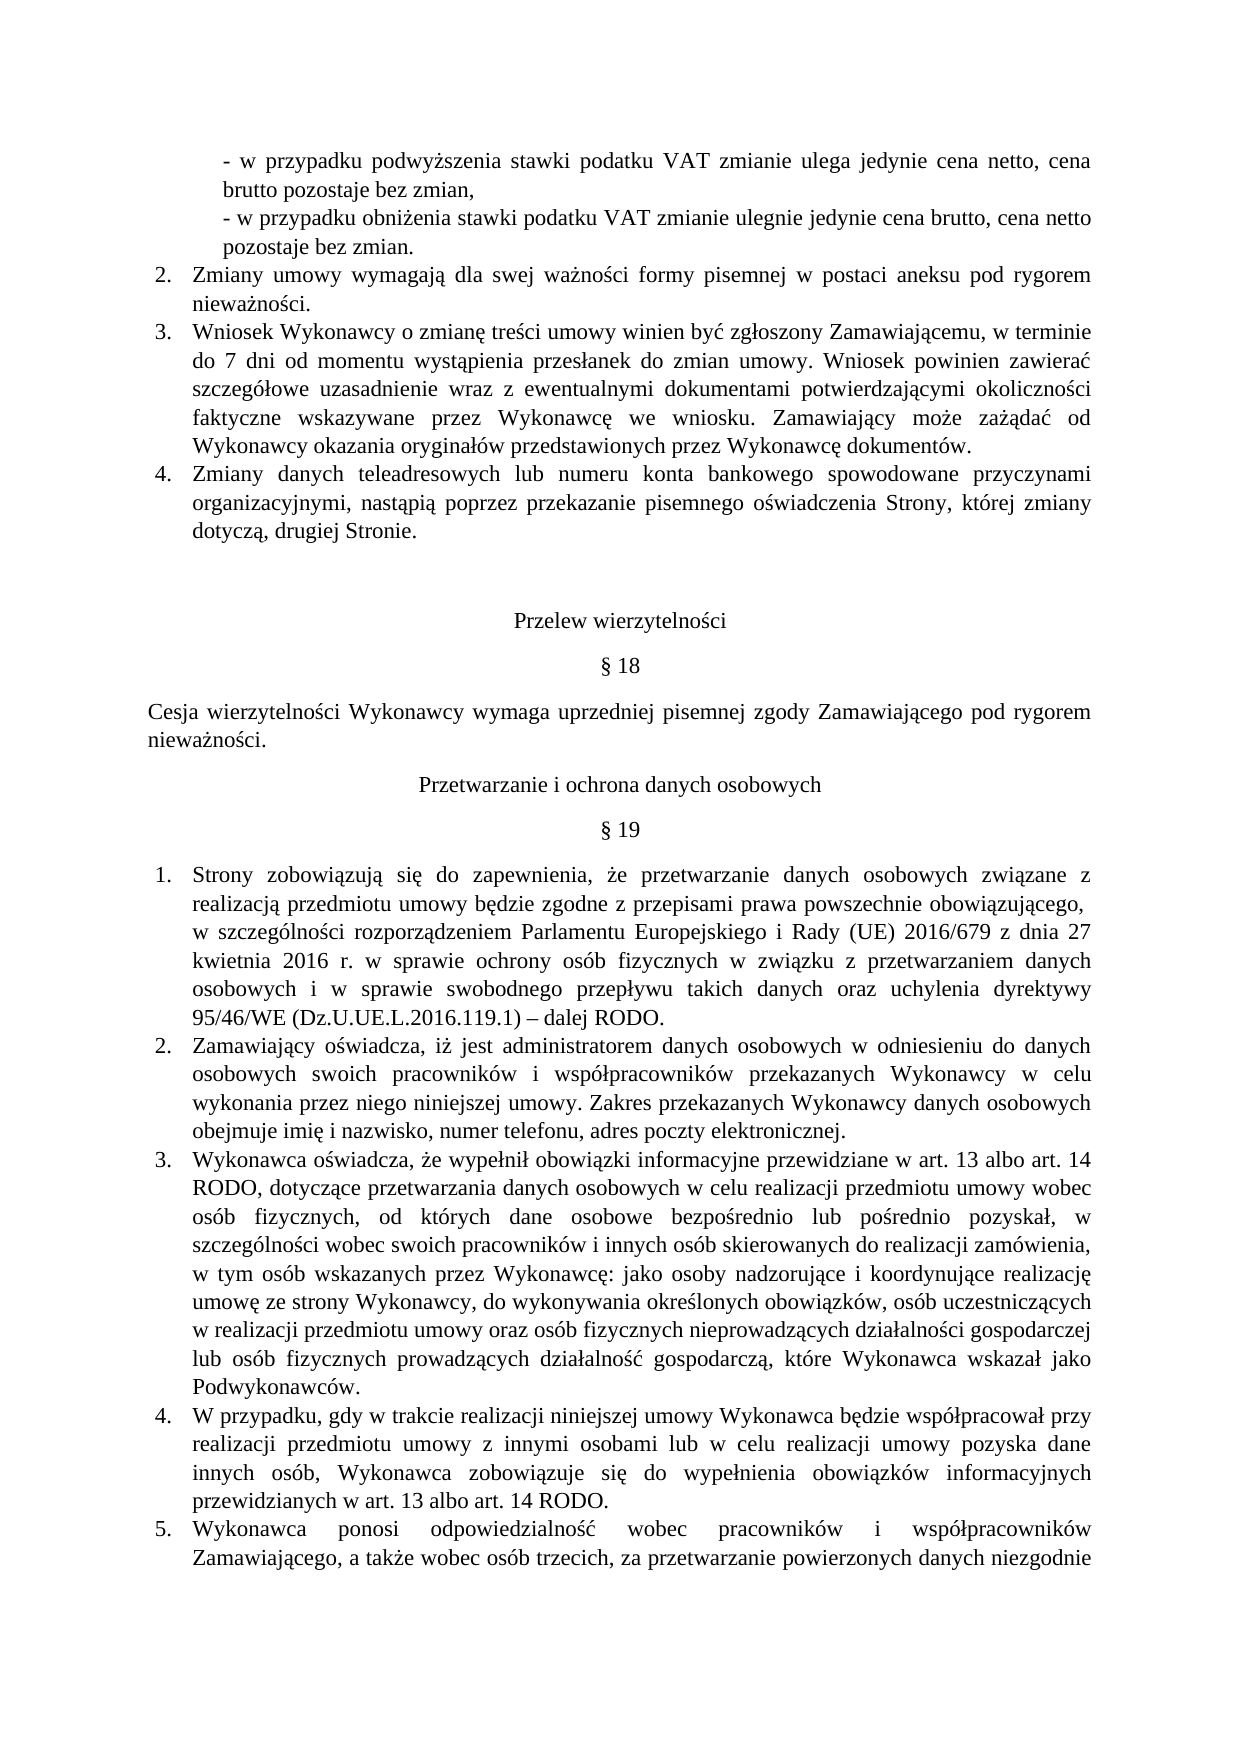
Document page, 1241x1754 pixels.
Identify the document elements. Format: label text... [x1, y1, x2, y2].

text Przelew wierzytelności [148, 607, 1093, 634]
text Cesja wierzytelności Wykonawcy wymaga uprzedniej pisemnej zgody Zamawiającego pod rygorem nieważności. [148, 698, 1093, 752]
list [154, 1516, 1093, 1570]
list - w przypadku podwyższenia stawki podatku VAT zmianie ulega jedynie cena netto, cena brutto pozostaje bez zmian, [223, 148, 1093, 202]
list Strony zobowiązują się do zapewnienia, że przetwarzanie danych osobowych związane z realizacją przedmiotu umowy będzie zgodne z przepisami prawa powszechnie obowiązującego, w szczególności rozporządzeniem Parlamentu Europejskiego i Rady (UE) 2016/679 z dnia 27 kwietnia 2016 r. w sprawie ochrony osób fizycznych w związku z przetwarzaniem danych osobowych i w sprawie swobodnego przepływu takich danych oraz uchylenia dyrektywy 95/46/WE (Dz.U.UE.L.2016.119.1) – dalej RODO. [154, 861, 1093, 1030]
text Przetwarzanie i ochrona danych osobowych [148, 771, 1093, 798]
list Wykonawca oświadcza, że wypełnił obowiązki informacyjne przewidziane w art. 13 albo art. 14 RODO, dotyczące przetwarzania danych osobowych w celu realizacji przedmiotu umowy wobec osób fizycznych, od których dane osobowe bezpośrednio lub pośrednio pozyskał, w szczególności wobec swoich pracowników i innych osób skierowanych do realizacji zamówienia, w tym osób wskazanych przez Wykonawcę: jako osoby nadzorujące i koordynujące realizację umowę ze strony Wykonawcy, do wykonywania określonych obowiązków, osób uczestniczących w realizacji przedmiotu umowy oraz osób fizycznych nieprowadzących działalności gospodarczej lub osób fizycznych prowadzących działalność gospodarczą, które Wykonawca wskazał jako Podwykonawców. [154, 1146, 1093, 1400]
list Zmiany danych teleadresowych lub numeru konta bankowego spowodowane przyczynami organizacyjnymi, nastąpią poprzez przekazanie pisemnego oświadczenia Strony, której zmiany dotyczą, drugiej Stronie. [154, 460, 1093, 544]
text § 18 [148, 653, 1093, 679]
list W przypadku, gdy w trakcie realizacji niniejszej umowy Wykonawca będzie współpracował przy realizacji przedmiotu umowy z innymi osobami lub w celu realizacji umowy pozyska dane innych osób, Wykonawca zobowiązuje się do wypełnienia obowiązków informacyjnych przewidzianych w art. 13 albo art. 14 RODO. [154, 1402, 1093, 1513]
list Zamawiający oświadcza, iż jest administratorem danych osobowych w odniesieniu do danych osobowych swoich pracowników i współpracowników przekazanych Wykonawcy w celu wykonania przez niego niniejszej umowy. Zakres przekazanych Wykonawcy danych osobowych obejmuje imię i nazwisko, numer telefonu, adres poczty elektronicznej. [154, 1032, 1093, 1144]
list Zmiany umowy wymagają dla swej ważności formy pisemnej w postaci aneksu pod rygorem nieważności. [154, 261, 1093, 316]
list - w przypadku obniżenia stawki podatku VAT zmianie ulegnie jedynie cena brutto, cena netto pozostaje bez zmian. [223, 204, 1093, 259]
list Wniosek Wykonawcy o zmianę treści umowy winien być zgłoszony Zamawiającemu, w terminie do 7 dni od momentu wystąpienia przesłanek do zmian umowy. Wniosek powinien zawierać szczegółowe uzasadnienie wraz z ewentualnymi dokumentami potwierdzającymi okoliczności faktyczne wskazywane przez Wykonawcę we wniosku. Zamawiający może zażądać od Wykonawcy okazania oryginałów przedstawionych przez Wykonawcę dokumentów. [154, 318, 1093, 458]
text § 19 [148, 816, 1093, 843]
